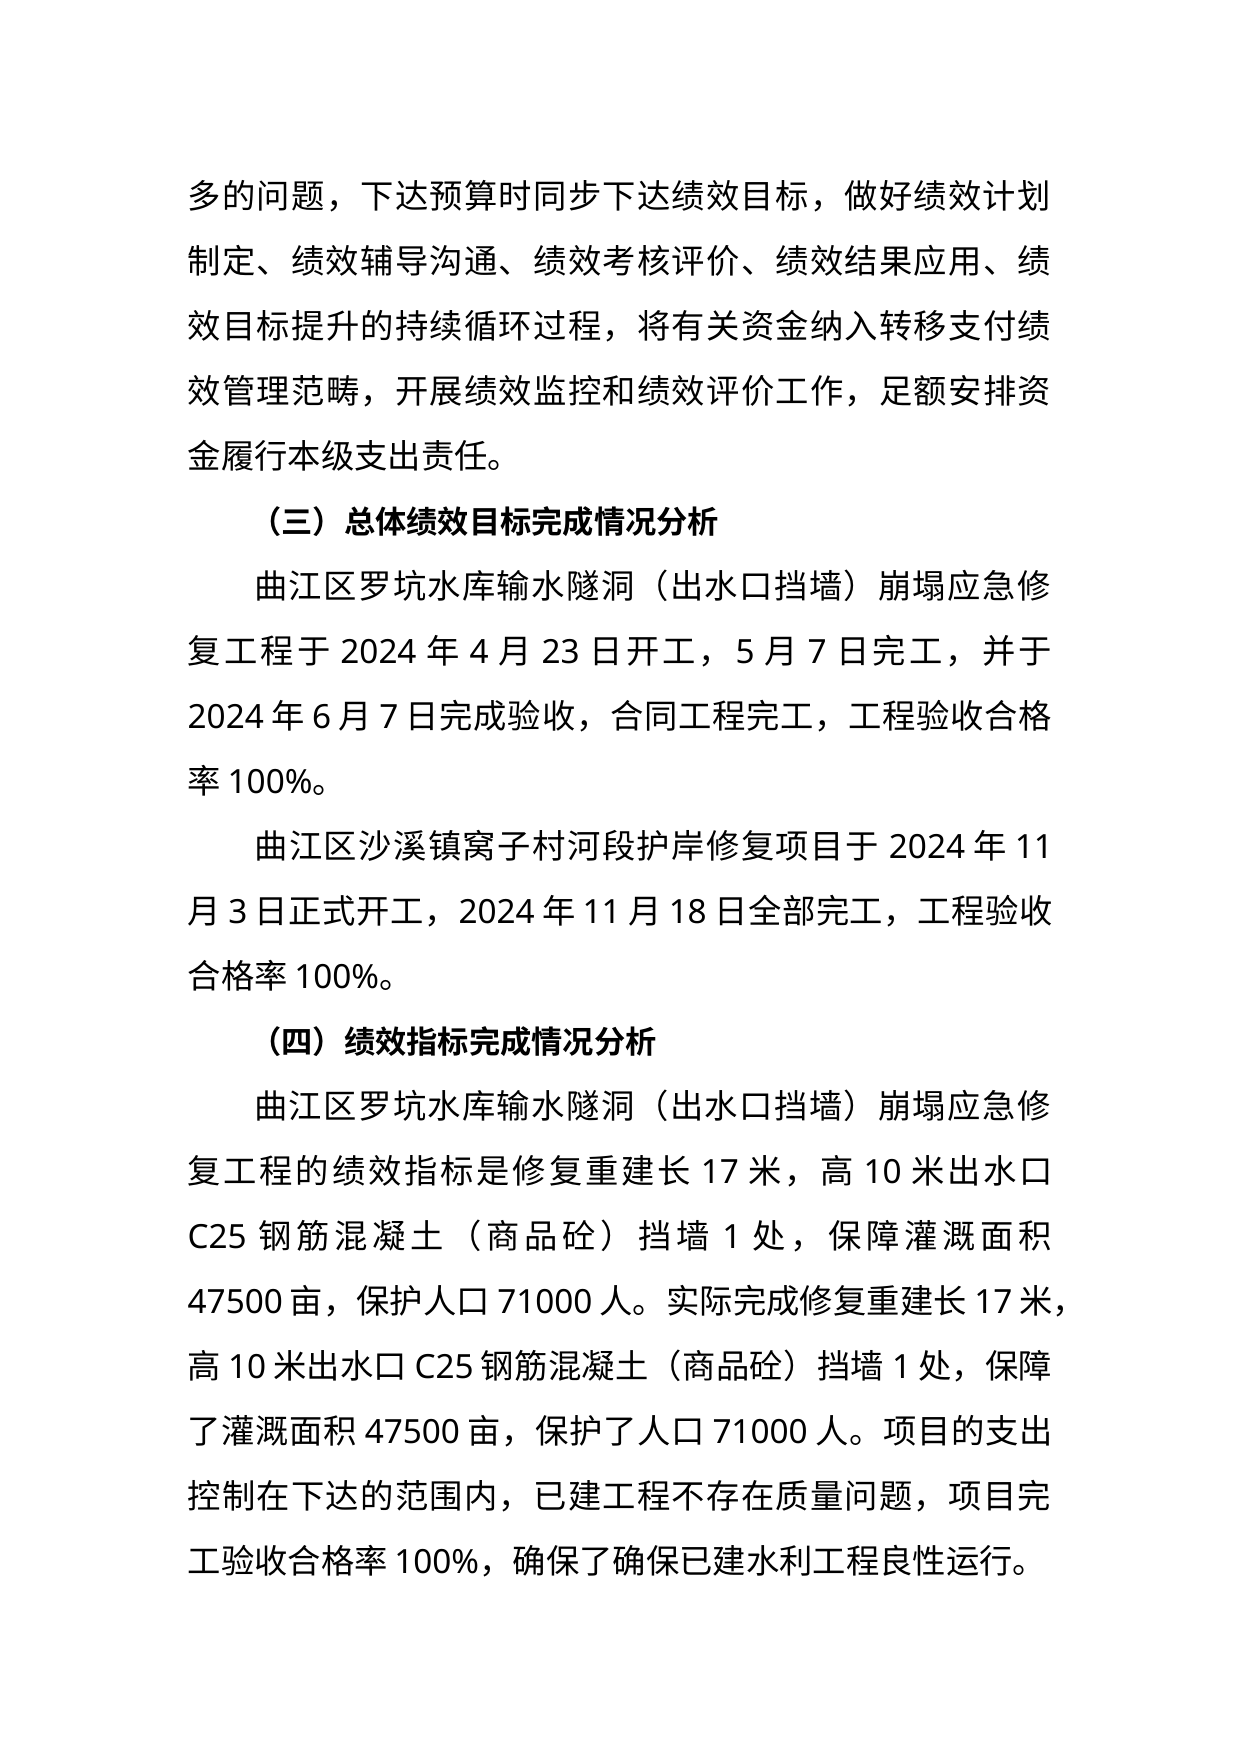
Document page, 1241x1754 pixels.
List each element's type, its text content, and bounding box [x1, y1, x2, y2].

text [187, 162, 1053, 487]
list 绩效指标完成情况分析 [187, 1007, 1053, 1072]
text 曲江区沙溪镇窝子村河段护岸修复项目于2024年11月3日正式开工，2024年11月18日全部完工，工程验收合格率100%。 [187, 812, 1053, 1007]
list 总体绩效目标完成情况分析 [187, 487, 1053, 552]
text 曲江区罗坑水库输水隧洞（出水口挡墙）崩塌应急修复工程的绩效指标是修复重建长17米，高10米出水口C25钢筋混凝土（商品砼）挡墙1处，保障灌溉面积47500亩，保护人口71000人。实际完成修复重建长17米，高10米出水口C25钢筋混凝土（商品砼）挡墙1处，保障了灌溉面积47500亩，保护了人口71000人。项目的支出控制在下达的范围内，已建工程不存在质量问题，项目完工验收合格率100%，确保了确保已建水利工程良性运行。 [187, 1072, 1053, 1592]
text 曲江区罗坑水库输水隧洞（出水口挡墙）崩塌应急修复工程于2024年4月23日开工，5月7日完工，并于2024年6月7日完成验收，合同工程完工，工程验收合格率100%。 [187, 552, 1053, 812]
